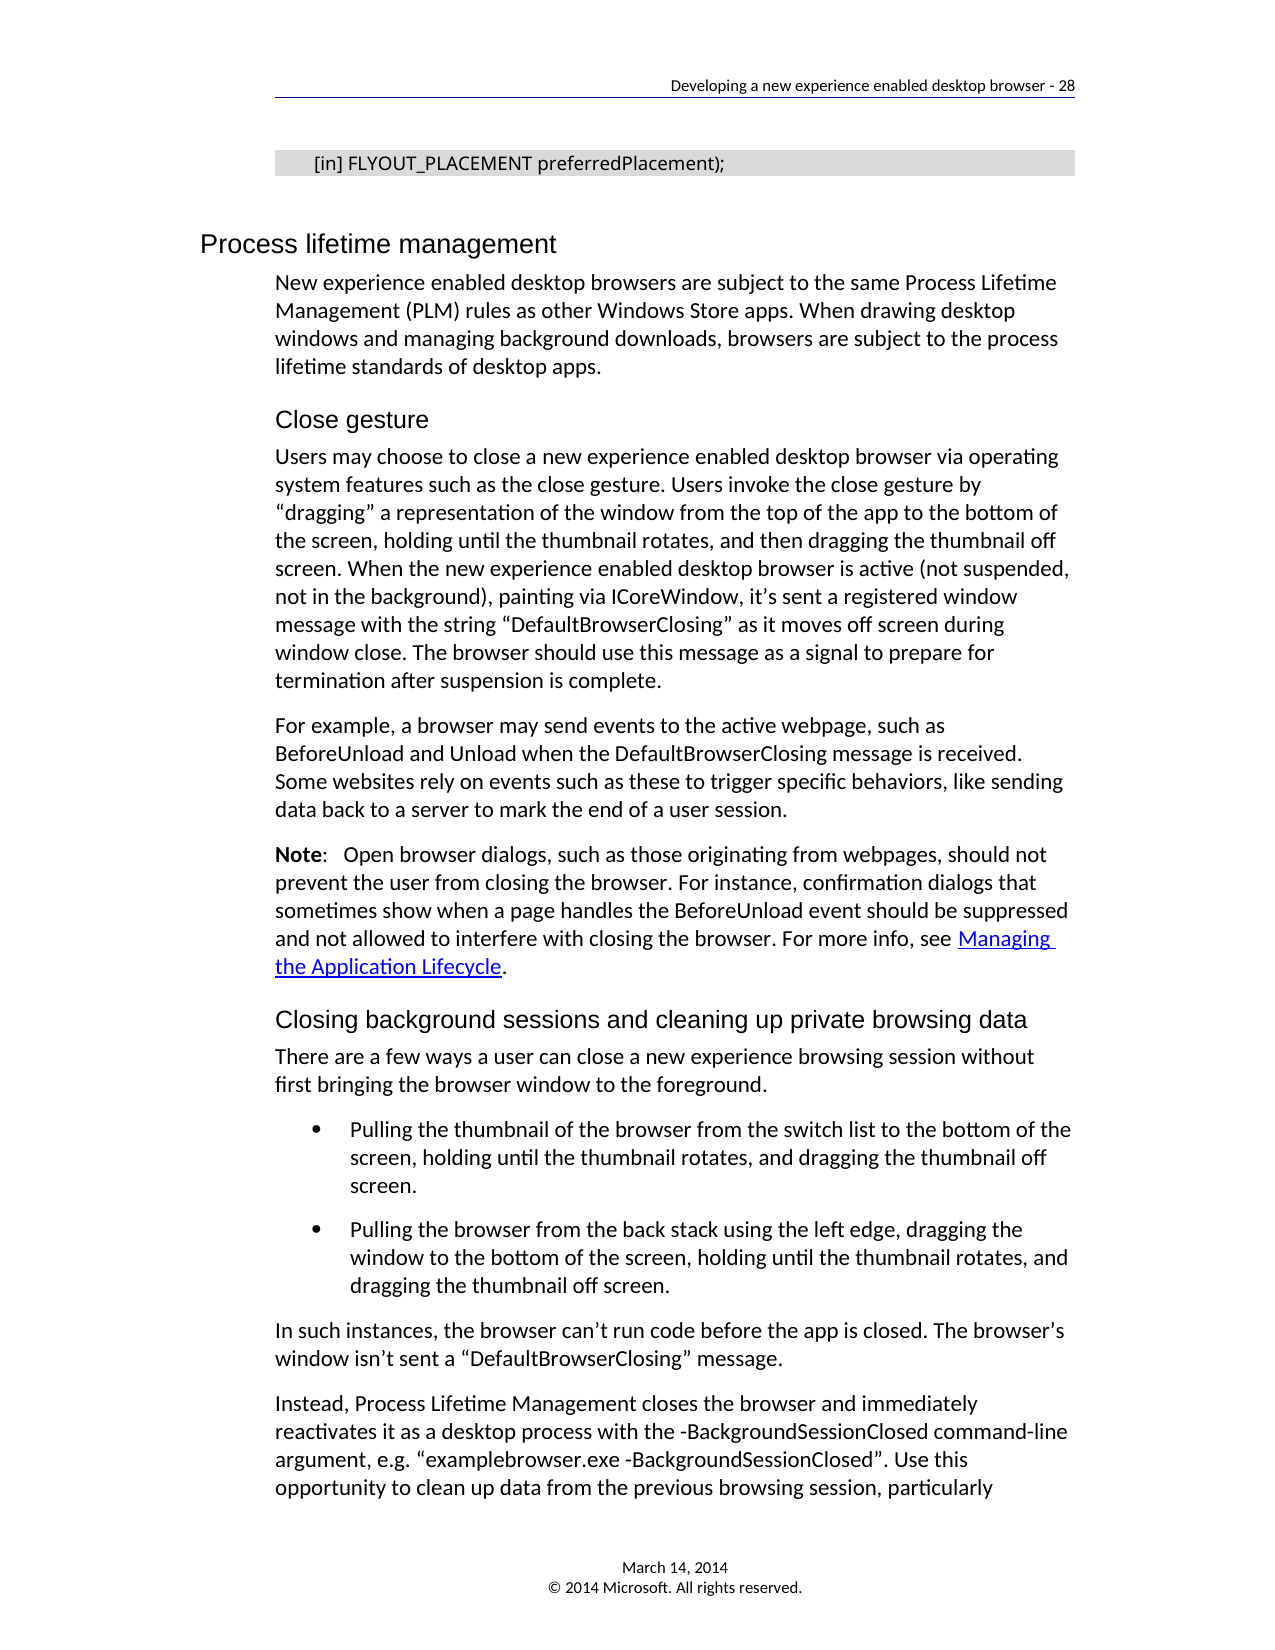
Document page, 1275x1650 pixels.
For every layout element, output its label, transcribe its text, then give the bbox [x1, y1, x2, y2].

text New experience enabled desktop browsers are subject to the same Process Lifetime Management (PLM) rules as other Windows Store apps. When drawing desktop windows and managing background downloads, browsers are subject to the process lifetime standards of desktop apps. [275, 268, 1075, 380]
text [275, 1389, 1075, 1501]
text For example, a browser may send events to the active webpage, such as BeforeUnload and Unload when the DefaultBrowserClosing message is received. Some websites rely on events such as these to trigger specific behaviors, like sending data back to a server to mark the end of a user session. [275, 711, 1075, 823]
text Note: Open browser dialogs, such as those originating from webpages, should not prevent the user from closing the browser. For instance, confirmation dialogs that sometimes show when a page handles the BeforeUnload event should be suppressed and not allowed to interfere with closing the browser. For more info, see Managing the Application Lifecycle. [275, 840, 1075, 980]
text In such instances, the browser can’t run code before the app is closed. The browser’s window isn’t sent a “DefaultBrowserClosing” message. [275, 1316, 1075, 1372]
subtitle Process lifetime management [200, 228, 1075, 260]
subtitle Close gesture [275, 405, 1075, 434]
subtitle Closing background sessions and cleaning up private browsing data [275, 1005, 1075, 1034]
text [in] FLYOUT_PLACEMENT preferredPlacement); [275, 150, 1075, 176]
text There are a few ways a user can close a new experience browsing session without first bringing the browser window to the foreground. [275, 1042, 1075, 1098]
list Pulling the browser from the back stack using the left edge, dragging the window to the bottom of the screen, holding until the thumbnail rotates, and dragging the thumbnail off screen. [312, 1216, 1075, 1299]
list Pulling the thumbnail of the browser from the switch list to the bottom of the screen, holding until the thumbnail rotates, and dragging the thumbnail off screen. [312, 1115, 1075, 1199]
text Users may choose to close a new experience enabled desktop browser via operating system features such as the close gesture. Users invoke the close gesture by “dragging” a representation of the window from the top of the app to the bottom of the screen, holding until the thumbnail rotates, and then dragging the thumbnail off screen. When the new experience enabled desktop browser is active (not suspended, not in the background), painting via ICoreWindow, it’s sent a registered window message with the string “DefaultBrowserClosing” as it moves off screen during window close. The browser should use this message as a signal to prepare for termination after suspension is complete. [275, 442, 1075, 694]
